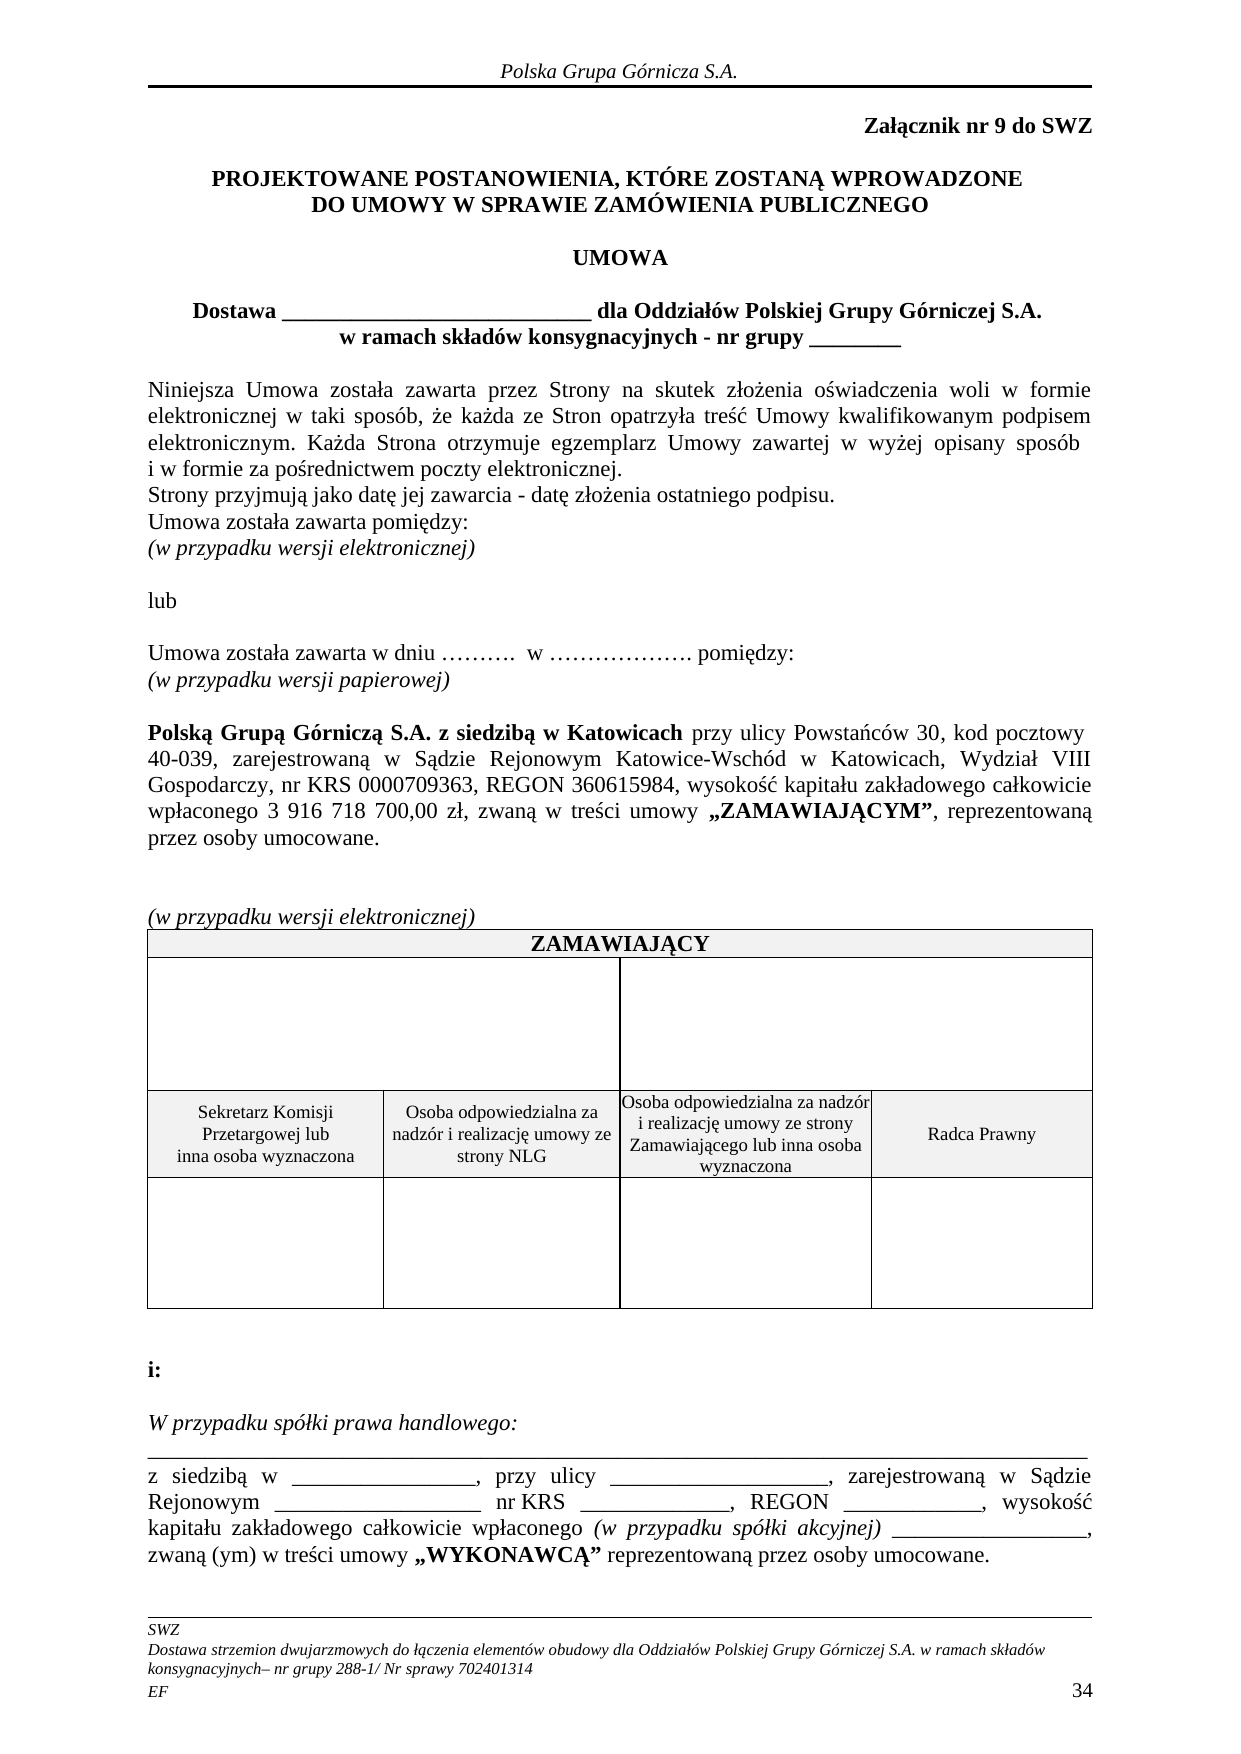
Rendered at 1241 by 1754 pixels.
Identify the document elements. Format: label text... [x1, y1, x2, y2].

table_cell [872, 1178, 1092, 1307]
text Niniejsza Umowa została zawarta przez Strony na skutek złożenia oświadczenia woli w formie elektronicznej w taki sposób, że każda ze Stron opatrzyła treść Umowy kwalifikowanym podpisem elektronicznym. Każda Strona otrzymuje egzemplarz Umowy zawartej w wyżej opisany sposób i w formie za pośrednictwem poczty elektronicznej. [148, 376, 1092, 481]
text Strony przyjmują jako datę jej zawarcia - datę złożenia ostatniego podpisu. [148, 481, 1092, 508]
table_cell Radca Prawny [872, 1091, 1092, 1177]
text UMOWA [148, 244, 1092, 271]
text W przypadku spółki prawa handlowego: [148, 1409, 1092, 1435]
table_cell [621, 1178, 871, 1307]
text lub [148, 587, 1092, 613]
table_cell [384, 1178, 619, 1307]
text (w przypadku wersji elektronicznej) [148, 534, 1092, 560]
table_cell [148, 1178, 383, 1307]
text i: [148, 1356, 1092, 1383]
text Załącznik nr 9 do SWZ [148, 112, 1092, 139]
table_cell Osoba odpowiedzialna za nadzór i realizację umowy ze strony NLG [384, 1091, 619, 1177]
text (w przypadku wersji elektronicznej) [148, 903, 1092, 929]
text Dostawa ___________________________ dla Oddziałów Polskiej Grupy Górniczej S.A. w ramach składów konsygnacyjnych - nr grupy ________ [148, 297, 1092, 349]
table_cell Osoba odpowiedzialna za nadzór i realizację umowy ze strony Zamawiającego lub inna osoba wyznaczona [621, 1091, 871, 1177]
table_cell [621, 958, 1092, 1090]
table_cell [148, 958, 619, 1090]
table_cell Sekretarz Komisji Przetargowej lub inna osoba wyznaczona [148, 1091, 383, 1177]
text (w przypadku wersji papierowej) [148, 666, 1092, 692]
text Polską Grupą Górniczą S.A. z siedzibą w Katowicach przy ulicy Powstańców 30, kod pocztowy 40-039, zarejestrowaną w Sądzie Rejonowym Katowice-Wschód w Katowicach, Wydział VIII Gospodarczy, nr KRS 0000709363, REGON 360615984, wysokość kapitału zakładowego całkowicie wpłaconego 3 916 718 700,00 zł, zwaną w treści umowy „ZAMAWIAJĄCYM”, reprezentowaną przez osoby umocowane. [148, 718, 1092, 850]
table_header ZAMAWIAJĄCY [148, 930, 1092, 957]
text PROJEKTOWANE POSTANOWIENIA, KTÓRE ZOSTANĄ WPROWADZONE DO UMOWY W SPRAWIE ZAMÓWIENIA PUBLICZNEGO [148, 165, 1092, 218]
text Umowa została zawarta pomiędzy: [148, 508, 1092, 534]
text Umowa została zawarta w dniu ………. w ………………. pomiędzy: [148, 639, 1092, 666]
text __________________________________________________________________________________ [148, 1435, 1092, 1462]
text z siedzibą w ________________, przy ulicy ___________________, zarejestrowaną w Sądzie Rejonowym __________________ nr KRS _____________, REGON ____________, wysokość kapitału zakładowego całkowicie wpłaconego (w przypadku spółki akcyjnej) _________________, zwaną (ym) w treści umowy „WYKONAWCĄ” reprezentowaną przez osoby umocowane. [148, 1462, 1092, 1567]
